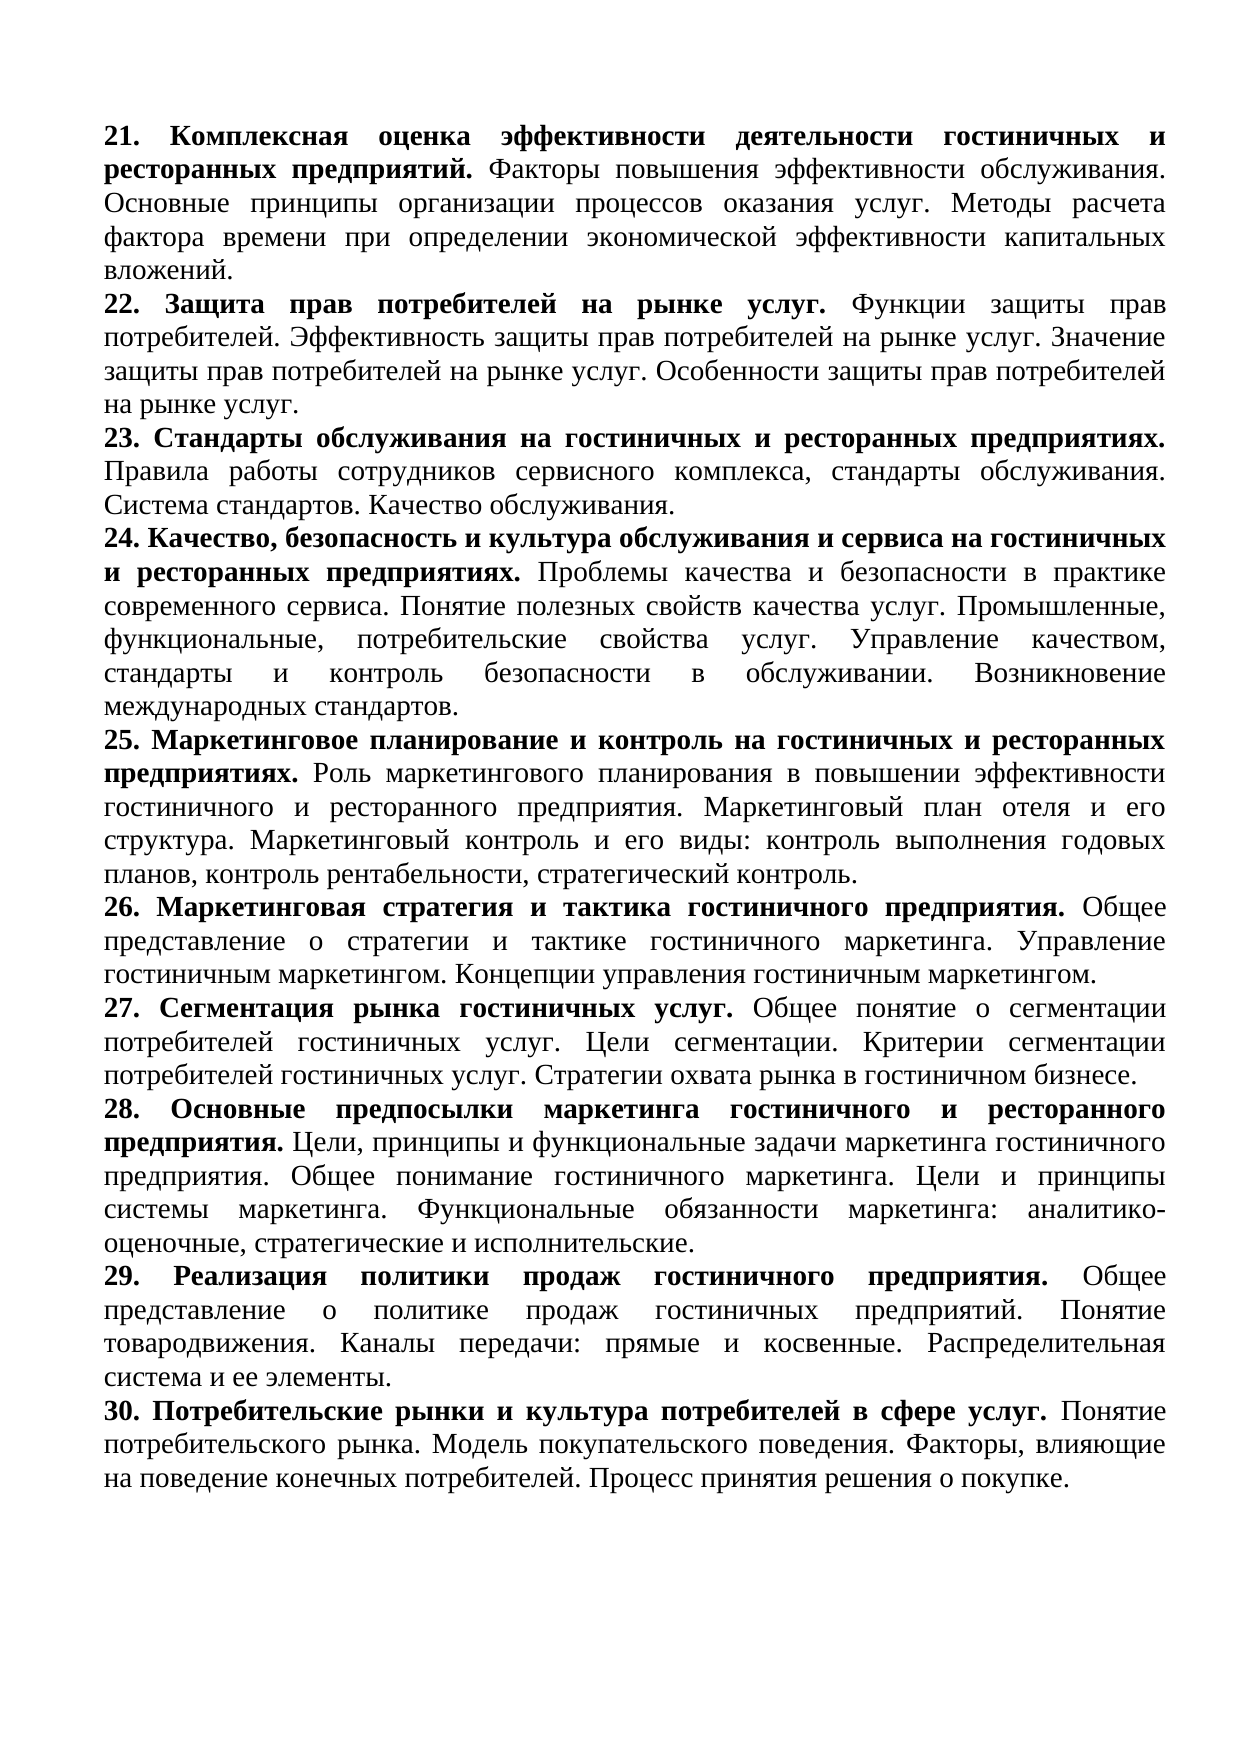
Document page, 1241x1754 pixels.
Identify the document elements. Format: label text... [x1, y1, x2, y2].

text 22. Защита прав потребителей на рынке услуг. Функции защиты прав потребителей. Эффективность защиты прав потребителей на рынке услуг. Значение защиты прав потребителей на рынке услуг. Особенности защиты прав потребителей на рынке услуг. [103, 286, 1167, 420]
text 30. Потребительские рынки и культура потребителей в сфере услуг. Понятие потребительского рынка. Модель покупательского поведения. Факторы, влияющие на поведение конечных потребителей. Процесс принятия решения о покупке. [103, 1393, 1167, 1493]
text 25. Маркетинговое планирование и контроль на гостиничных и ресторанных предприятиях. Роль маркетингового планирования в повышении эффективности гостиничного и ресторанного предприятия. Маркетинговый план отеля и его структура. Маркетинговый контроль и его виды: контроль выполнения годовых планов, контроль рентабельности, стратегический контроль. [103, 722, 1167, 889]
text 23. Стандарты обслуживания на гостиничных и ресторанных предприятиях. Правила работы сотрудников сервисного комплекса, стандарты обслуживания. Система стандартов. Качество обслуживания. [103, 420, 1167, 521]
text 24. Качество, безопасность и культура обслуживания и сервиса на гостиничных и ресторанных предприятиях. Проблемы качества и безопасности в практике современного сервиса. Понятие полезных свойств качества услуг. Промышленные, функциональные, потребительские свойства услуг. Управление качеством, стандарты и контроль безопасности в обслуживании. Возникновение международных стандартов. [103, 521, 1167, 722]
text 28. Основные предпосылки маркетинга гостиничного и ресторанного предприятия. Цели, принципы и функциональные задачи маркетинга гостиничного предприятия. Общее понимание гостиничного маркетинга. Цели и принципы системы маркетинга. Функциональные обязанности маркетинга: аналитико-оценочные, стратегические и исполнительские. [103, 1091, 1167, 1258]
text 26. Маркетинговая стратегия и тактика гостиничного предприятия. Общее представление о стратегии и тактике гостиничного маркетинга. Управление гостиничным маркетингом. Концепции управления гостиничным маркетингом. [103, 889, 1167, 990]
text 21. Комплексная оценка эффективности деятельности гостиничных и ресторанных предприятий. Факторы повышения эффективности обслуживания. Основные принципы организации процессов оказания услуг. Методы расчета фактора времени при определении экономической эффективности капитальных вложений. [103, 118, 1167, 286]
text 27. Сегментация рынка гостиничных услуг. Общее понятие о сегментации потребителей гостиничных услуг. Цели сегментации. Критерии сегментации потребителей гостиничных услуг. Стратегии охвата рынка в гостиничном бизнесе. [103, 990, 1167, 1091]
text 29. Реализация политики продаж гостиничного предприятия. Общее представление о политике продаж гостиничных предприятий. Понятие товародвижения. Каналы передачи: прямые и косвенные. Распределительная система и ее элементы. [103, 1258, 1167, 1393]
